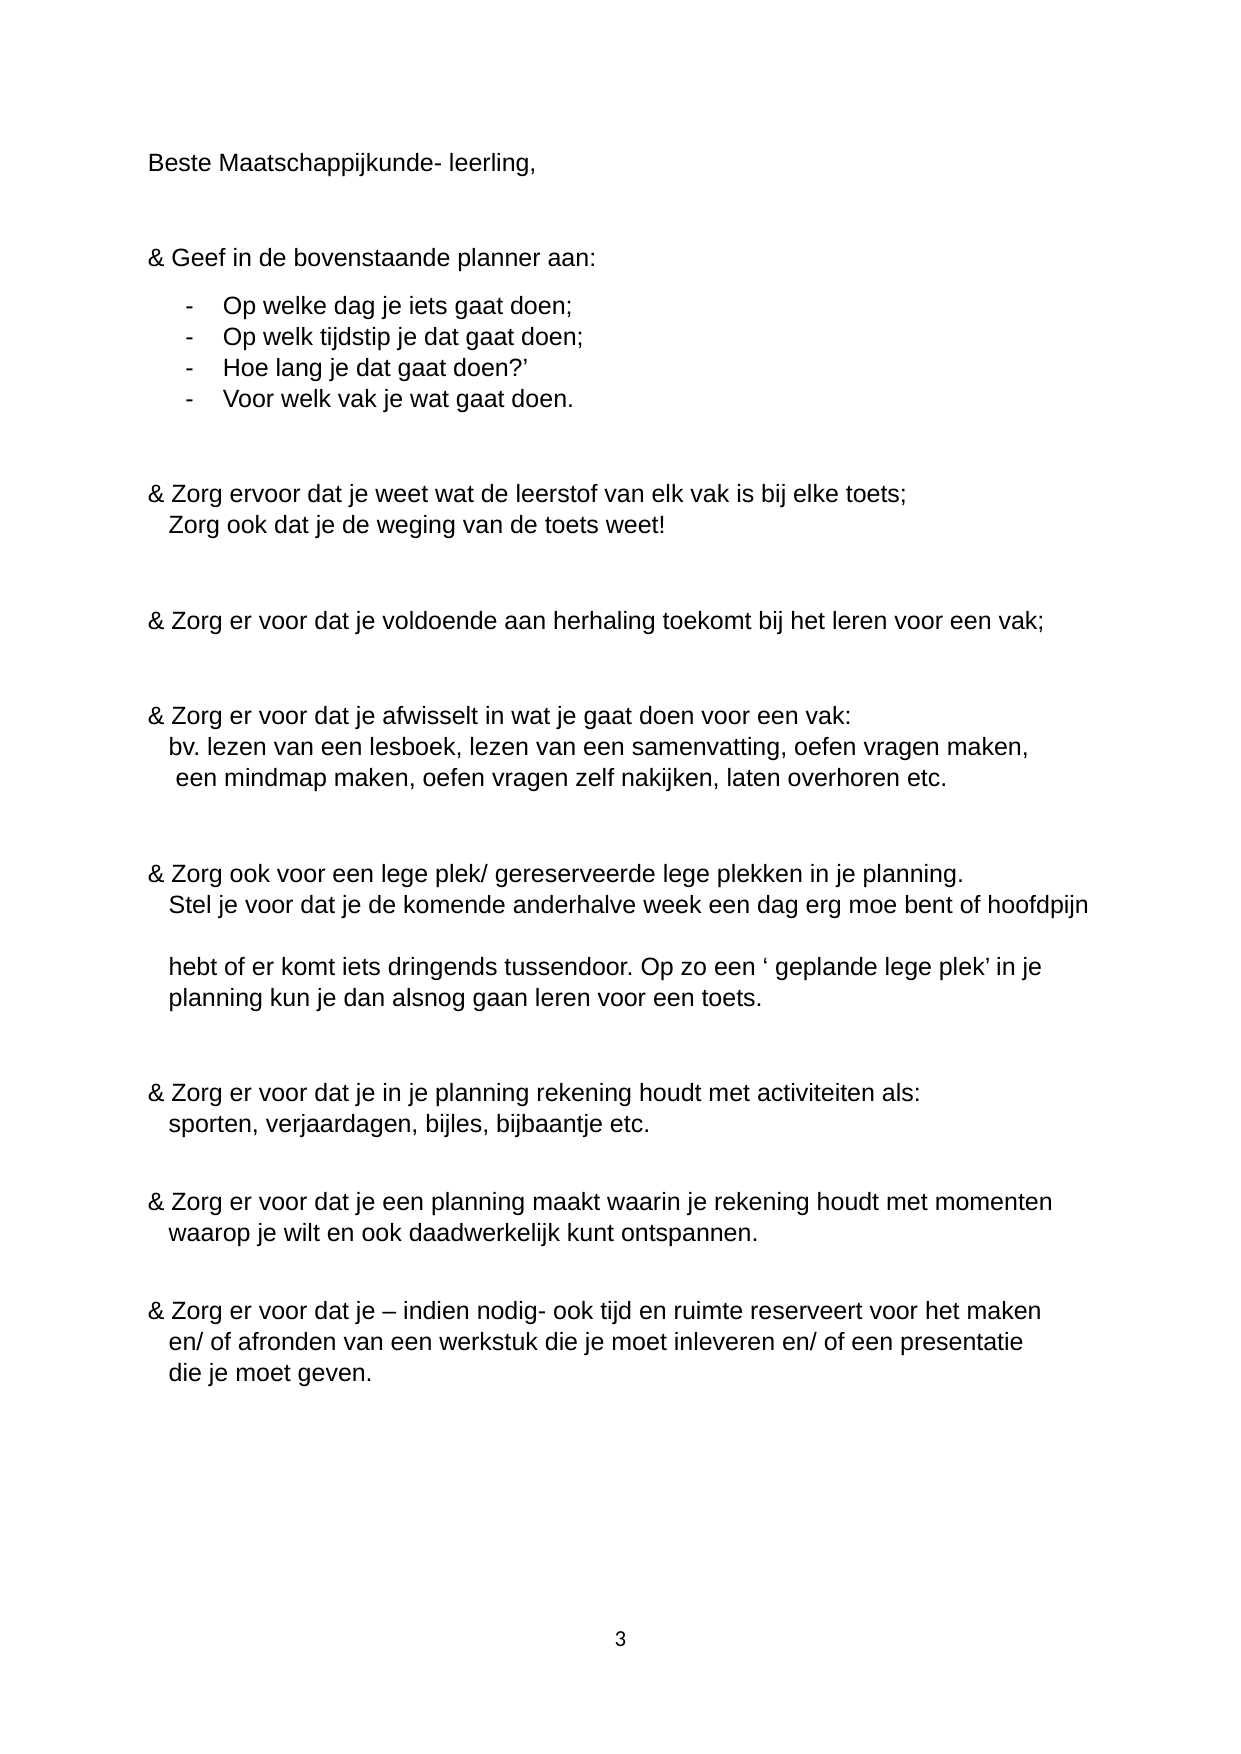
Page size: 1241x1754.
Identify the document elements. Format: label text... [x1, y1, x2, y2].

text Beste Maatschappijkunde- leerling, [148, 148, 1093, 176]
text & Zorg ervoor dat je weet wat de leerstof van elk vak is bij elke toets; Zorg ook dat je de weging van de toets weet! [148, 479, 1093, 539]
list Op welke dag je iets gaat doen; [185, 291, 1093, 319]
text & Zorg er voor dat je een planning maakt waarin je rekening houdt met momenten waarop je wilt en ook daadwerkelijk kunt ontspannen. [148, 1187, 1093, 1277]
text & Zorg er voor dat je afwisselt in wat je gaat doen voor een vak: bv. lezen van een lesboek, lezen van een samenvatting, oefen vragen maken, een mindmap maken, oefen vragen zelf nakijken, laten overhoren etc. [148, 701, 1093, 792]
list Voor welk vak je wat gaat doen. [185, 384, 1093, 413]
list Hoe lang je dat gaat doen?’ [185, 353, 1093, 382]
text & Geef in de bovenstaande planner aan: [148, 243, 1093, 272]
text & Zorg er voor dat je in je planning rekening houdt met activiteiten als: sporten, verjaardagen, bijles, bijbaantje etc. [148, 1078, 1093, 1168]
list Op welk tijdstip je dat gaat doen; [185, 322, 1093, 351]
text & Zorg er voor dat je voldoende aan herhaling toekomt bij het leren voor een vak; [148, 606, 1093, 634]
text & Zorg er voor dat je – indien nodig- ook tijd en ruimte reserveert voor het maken en/ of afronden van een werkstuk die je moet inleveren en/ of een presentatie die je moet geven. [148, 1296, 1093, 1387]
text & Zorg ook voor een lege plek/ gereserveerde lege plekken in je planning. Stel je voor dat je de komende anderhalve week een dag erg moe bent of hoofdpijn hebt of er komt iets dringends tussendoor. Op zo een ‘ geplande lege plek’ in je planning kun je dan alsnog gaan leren voor een toets. [148, 859, 1093, 1012]
